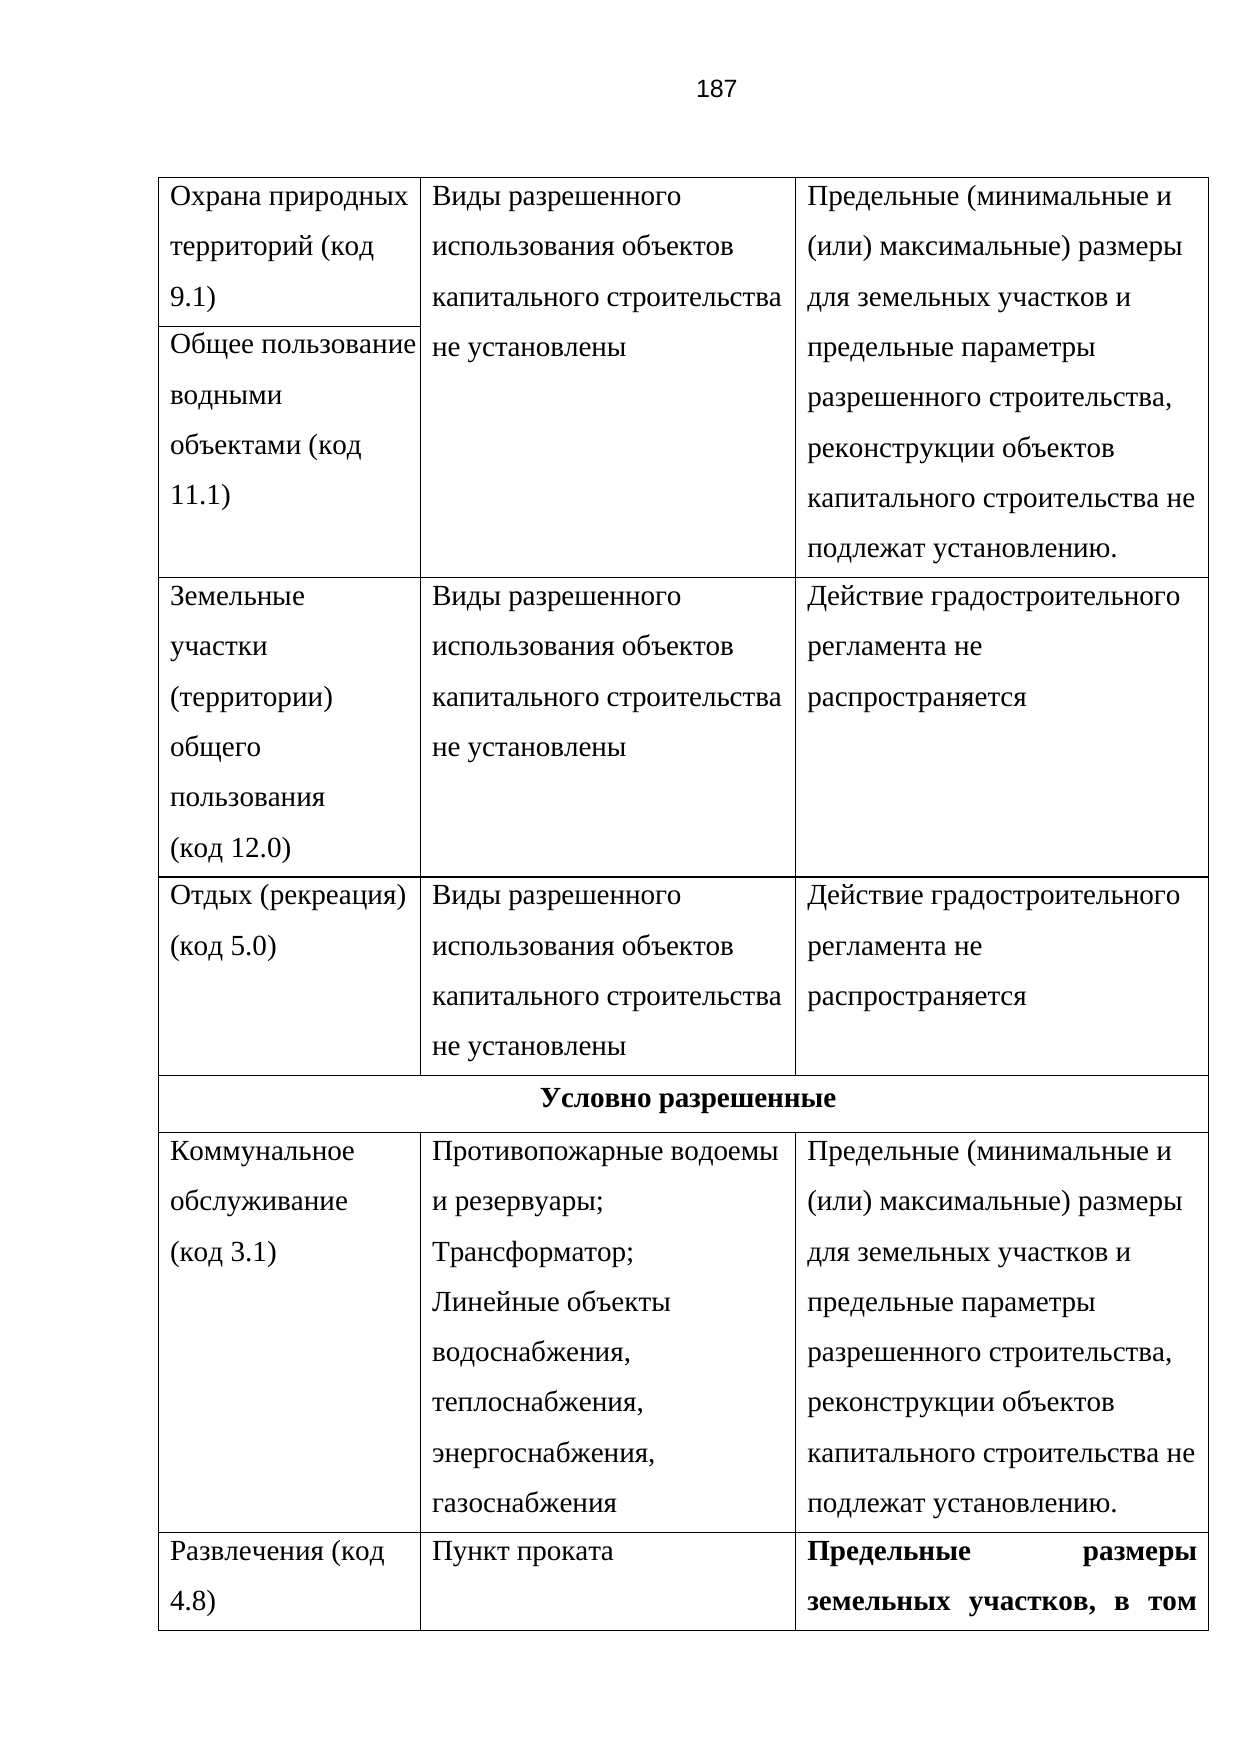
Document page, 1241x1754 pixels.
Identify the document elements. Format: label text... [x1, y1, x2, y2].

table_cell Охрана природных территорий (код 9.1) [159, 178, 420, 326]
table_cell Предельные (минимальные и (или) максимальные) размеры для земельных участков и предельные параметры разрешенного строительства, реконструкции объектов капитального строительства не подлежат установлению. [796, 178, 1208, 577]
table_cell Общее пользование водными объектами (код 11.1) [159, 327, 420, 577]
table_cell Виды разрешенного использования объектов капитального строительства не установлены [421, 578, 795, 876]
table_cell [796, 1533, 1208, 1630]
table_cell Противопожарные водоемы и резервуары; Трансформатор; Линейные объекты водоснабжения, теплоснабжения, энергоснабжения, газоснабжения [421, 1133, 795, 1532]
table_cell Виды разрешенного использования объектов капитального строительства не установлены [421, 878, 795, 1075]
table_cell Отдых (рекреация) (код 5.0) [159, 878, 420, 1075]
table_cell Предельные (минимальные и (или) максимальные) размеры для земельных участков и предельные параметры разрешенного строительства, реконструкции объектов капитального строительства не подлежат установлению. [796, 1133, 1208, 1532]
table_cell Действие градостроительного регламента не распространяется [796, 878, 1208, 1075]
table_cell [159, 1533, 420, 1630]
table_cell Коммунальное обслуживание (код 3.1) [159, 1133, 420, 1532]
table_cell Виды разрешенного использования объектов капитального строительства не установлены [421, 178, 795, 577]
table_cell Условно разрешенные [159, 1076, 1208, 1132]
table_cell Земельные участки (территории) общего пользования (код 12.0) [159, 578, 420, 876]
table_cell Действие градостроительного регламента не распространяется [796, 578, 1208, 876]
table_cell Пункт проката [421, 1533, 795, 1630]
